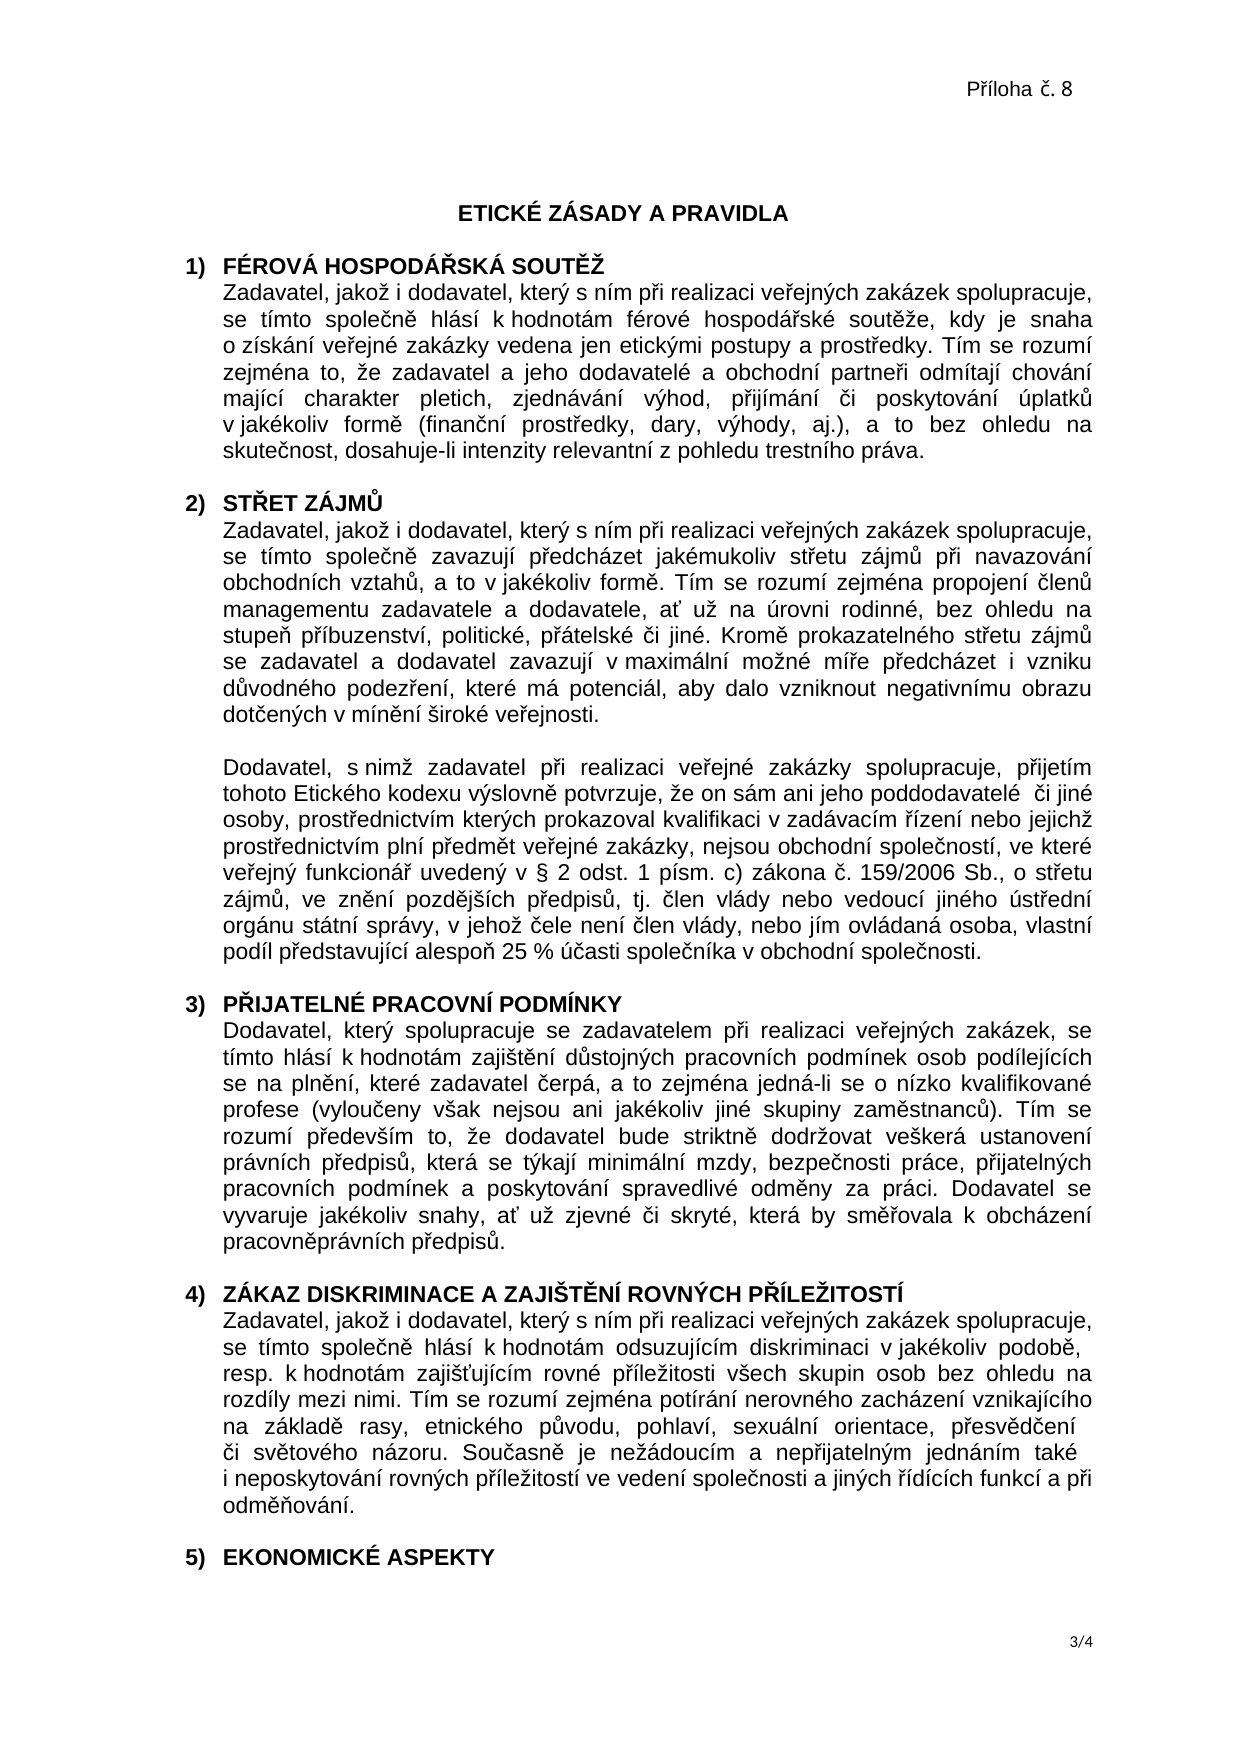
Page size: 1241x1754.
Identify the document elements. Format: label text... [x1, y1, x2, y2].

list Zadavatel, jakož i dodavatel, který s ním při realizaci veřejných zakázek spolupracuje, se tímto společně zavazují předcházet jakémukoliv střetu zájmů při navazování obchodních vztahů, a to v jakékoliv formě. Tím se rozumí zejména propojení členů managementu zadavatele a dodavatele, ať už na úrovni rodinné, bez ohledu na stupeň příbuzenství, politické, přátelské či jiné. Kromě prokazatelného střetu zájmů se zadavatel a dodavatel zavazují v maximální možné míře předcházet i vzniku důvodného podezření, které má potenciál, aby dalo vzniknout negativnímu obrazu dotčených v mínění široké veřejnosti. [223, 517, 1093, 727]
list Dodavatel, který spolupracuje se zadavatelem při realizaci veřejných zakázek, se tímto hlásí k hodnotám zajištění důstojných pracovních podmínek osob podílejících se na plnění, které zadavatel čerpá, a to zejména jedná-li se o nízko kvalifikované profese (vyloučeny však nejsou ani jakékoliv jiné skupiny zaměstnanců). Tím se rozumí především to, že dodavatel bude striktně dodržovat veškerá ustanovení právních předpisů, která se týkají minimální mzdy, bezpečnosti práce, přijatelných pracovních podmínek a poskytování spravedlivé odměny za práci. Dodavatel se vyvaruje jakékoliv snahy, ať už zjevné či skryté, která by směřovala k obcházení pracovněprávních předpisů. [223, 1017, 1093, 1254]
list PŘIJATELNÉ PRACOVNÍ PODMÍNKY [185, 991, 1093, 1017]
list ZÁKAZ DISKRIMINACE A ZAJIŠTĚNÍ ROVNÝCH PŘÍLEŽITOSTÍ [185, 1281, 1093, 1307]
list Zadavatel, jakož i dodavatel, který s ním při realizaci veřejných zakázek spolupracuje, se tímto společně hlásí k hodnotám odsuzujícím diskriminaci v jakékoliv podobě, resp. k hodnotám zajišťujícím rovné příležitosti všech skupin osob bez ohledu na rozdíly mezi nimi. Tím se rozumí zejména potírání nerovného zacházení vznikajícího na základě rasy, etnického původu, pohlaví, sexuální orientace, přesvědčení či světového názoru. Současně je nežádoucím a nepřijatelným jednáním také i neposkytování rovných příležitostí ve vedení společnosti a jiných řídících funkcí a při odměňování. [223, 1307, 1093, 1518]
list FÉROVÁ HOSPODÁŘSKÁ SOUTĚŽ [185, 253, 1093, 279]
list Dodavatel, s nimž zadavatel při realizaci veřejné zakázky spolupracuje, přijetím tohoto Etického kodexu výslovně potvrzuje, že on sám ani jeho poddodavatelé či jiné osoby, prostřednictvím kterých prokazoval kvalifikaci v zadávacím řízení nebo jejichž prostřednictvím plní předmět veřejné zakázky, nejsou obchodní společností, ve které veřejný funkcionář uvedený v § 2 odst. 1 písm. c) zákona č. 159/2006 Sb., o střetu zájmů, ve znění pozdějších předpisů, tj. člen vlády nebo vedoucí jiného ústřední orgánu státní správy, v jehož čele není člen vlády, nebo jím ovládaná osoba, vlastní podíl představující alespoň 25 % účasti společníka v obchodní společnosti. [223, 754, 1093, 964]
text ETICKÉ ZÁSADY A PRAVIDLA [148, 200, 1093, 227]
list EKONOMICKÉ ASPEKTY [185, 1544, 1093, 1571]
list STŘET ZÁJMŮ [185, 490, 1093, 517]
list Zadavatel, jakož i dodavatel, který s ním při realizaci veřejných zakázek spolupracuje, se tímto společně hlásí k hodnotám férové hospodářské soutěže, kdy je snaha o získání veřejné zakázky vedena jen etickými postupy a prostředky. Tím se rozumí zejména to, že zadavatel a jeho dodavatelé a obchodní partneři odmítají chování mající charakter pletich, zjednávání výhod, přijímání či poskytování úplatků v jakékoliv formě (finanční prostředky, dary, výhody, aj.), a to bez ohledu na skutečnost, dosahuje-li intenzity relevantní z pohledu trestního práva. [223, 279, 1093, 464]
